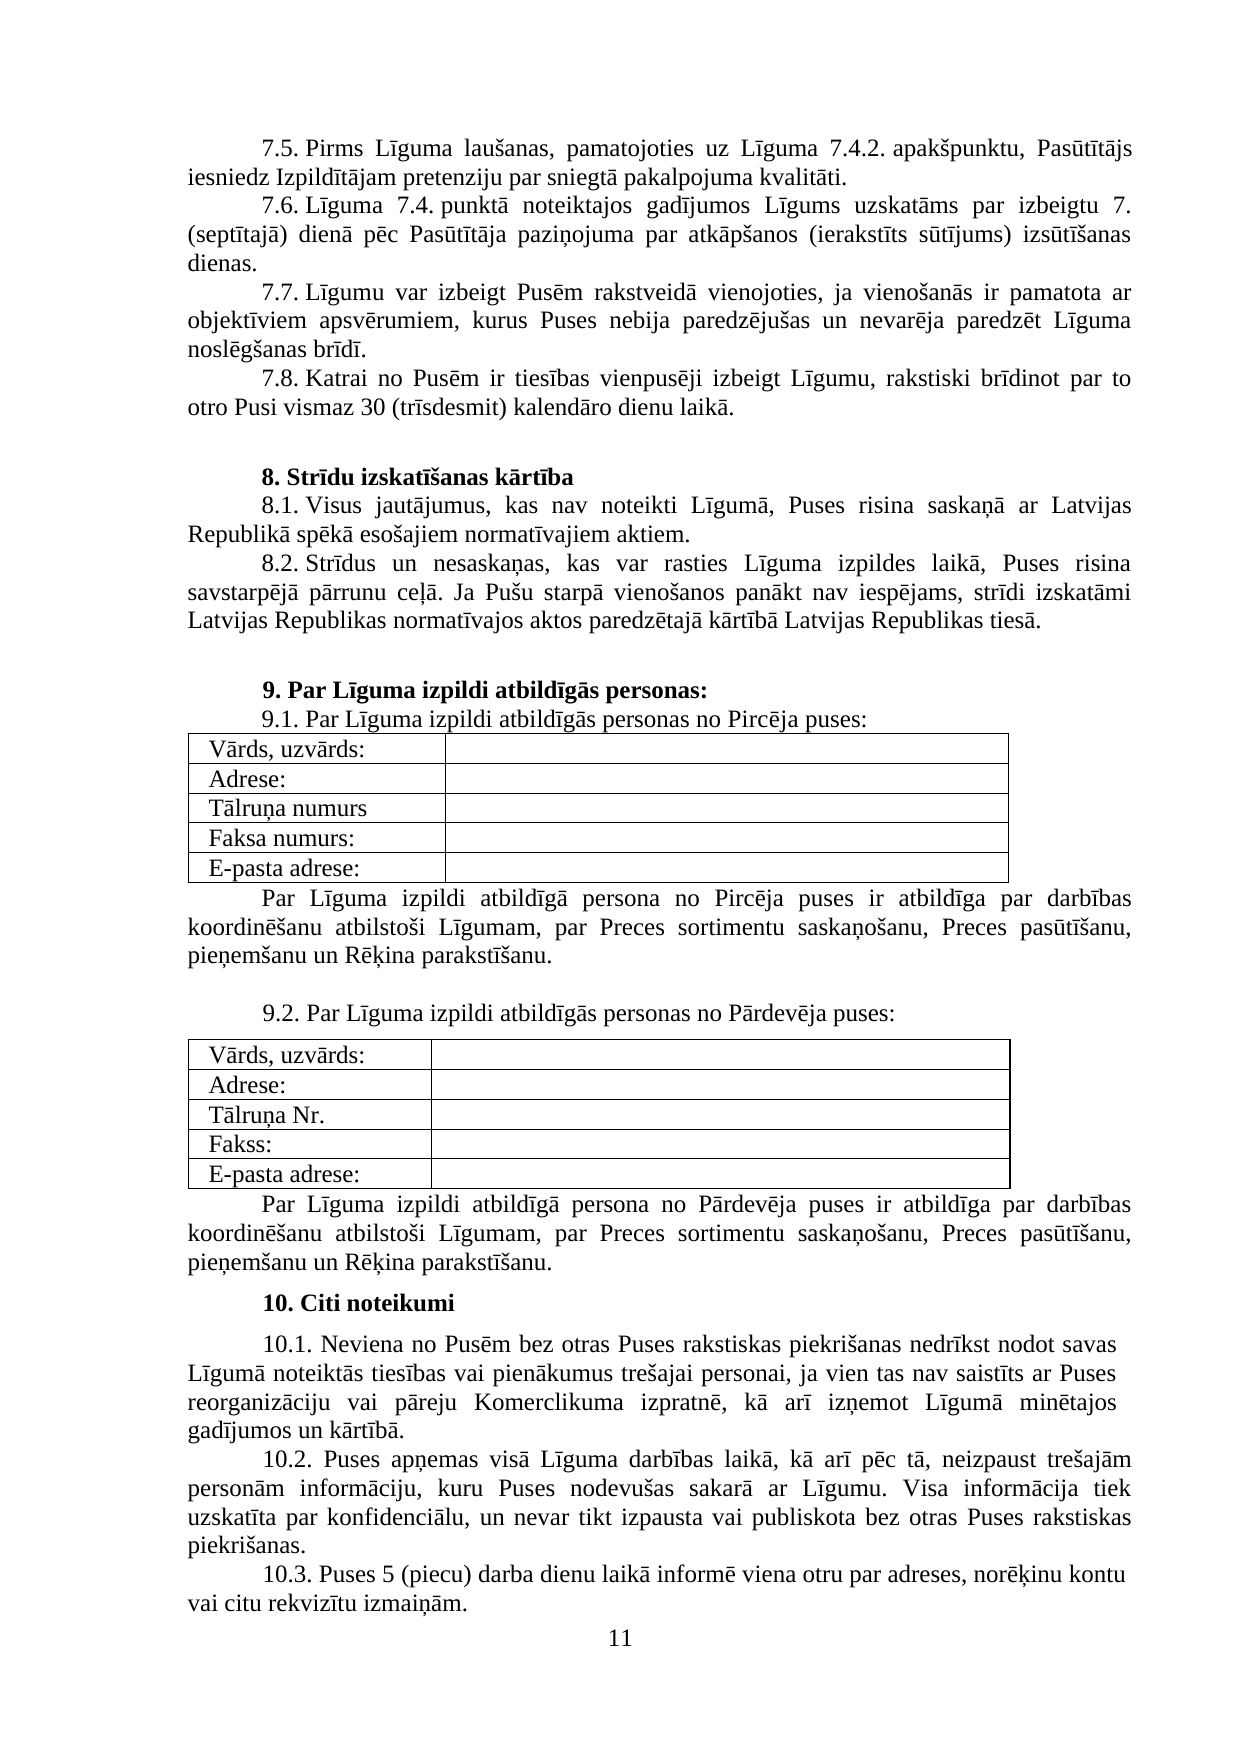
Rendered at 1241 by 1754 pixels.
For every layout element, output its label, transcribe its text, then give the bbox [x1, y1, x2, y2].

text 9. Par Līguma izpildi atbildīgās personas: [187, 675, 1127, 704]
table_cell Tālruņa Nr. [189, 1100, 431, 1128]
text 9.1. Par Līguma izpildi atbildīgās personas no Pircēja puses: [187, 704, 1068, 733]
table_cell [432, 1070, 1009, 1099]
table_cell [432, 1159, 1009, 1188]
text 7.5. Pirms Līguma laušanas, pamatojoties uz Līguma 7.4.2. apakšpunktu, Pasūtītājs iesniedz Izpildītājam pretenziju par sniegtā pakalpojuma kvalitāti. [187, 133, 1132, 190]
table_cell Faksa numurs: [189, 823, 445, 852]
table_cell [432, 1130, 1009, 1158]
table_header Vārds, uzvārds: [189, 734, 445, 763]
text Par Līguma izpildi atbildīgā persona no Pircēja puses ir atbildīga par darbības koordinēšanu atbilstoši Līgumam, par Preces sortimentu saskaņošanu, Preces pasūtīšanu, pieņemšanu un Rēķina parakstīšanu. [187, 883, 1132, 969]
table_cell Tālruņa numurs [189, 794, 445, 822]
text 10.2. Puses apņemas visā Līguma darbības laikā, kā arī pēc tā, neizpaust trešajām personām informāciju, kuru Puses nodevušas sakarā ar Līgumu. Visa informācija tiek uzskatīta par konfidenciālu, un nevar tikt izpausta vai publiskota bez otras Puses rakstiskas piekrišanas. [187, 1444, 1132, 1559]
text 7.8. Katrai no Pusēm ir tiesības vienpusēji izbeigt Līgumu, rakstiski brīdinot par to otro Pusi vismaz 30 (trīsdesmit) kalendāro dienu laikā. [187, 363, 1132, 420]
text 10.1. Neviena no Pusēm bez otras Puses rakstiskas piekrišanas nedrīkst nodot savas Līgumā noteiktās tiesības vai pienākumus trešajai personai, ja vien tas nav saistīts ar Puses reorganizāciju vai pāreju Komerclikuma izpratnē, kā arī izņemot Līgumā minētajos gadījumos un kārtībā. [187, 1329, 1118, 1444]
table_cell : [189, 1130, 431, 1158]
text 9.2. Par Līguma izpildi atbildīgās personas no Pārdevēja puses: [262, 998, 1068, 1027]
text 8. Strīdu izskatīšanas kārtība [187, 462, 1132, 490]
table_cell [446, 764, 1008, 792]
table_cell Adrese: [189, 1070, 431, 1099]
table_cell E-pasta adrese: [189, 853, 445, 882]
table_cell [432, 1100, 1009, 1128]
table_cell E-pasta adrese: [189, 1159, 431, 1188]
table_header [446, 734, 1008, 763]
text 8.2. Strīdus un nesaskaņas, kas var rasties Līguma izpildes laikā, Puses risina savstarpējā pārrunu ceļā. Ja Pušu starpā vienošanos panākt nav iespējams, strīdi izskatāmi Latvijas Republikas normatīvajos aktos paredzētajā kārtībā Latvijas Republikas tiesā. [187, 548, 1132, 634]
text 8.1. Visus jautājumus, kas nav noteikti Līgumā, Puses risina saskaņā ar Latvijas Republikā spēkā esošajiem normatīvajiem aktiem. [187, 490, 1132, 548]
table_cell [446, 794, 1008, 822]
text 10. Citi noteikumi [187, 1288, 1127, 1317]
table_cell [446, 823, 1008, 852]
text 7.7. Līgumu var izbeigt Pusēm rakstveidā vienojoties, ja vienošanās ir pamatota ar objektīviem apsvērumiem, kurus Puses nebija paredzējušas un nevarēja paredzēt Līguma noslēgšanas brīdī. [187, 277, 1132, 363]
text 7.6. Līguma 7.4. punktā noteiktajos gadījumos Līgums uzskatāms par izbeigtu 7.(septītajā) dienā pēc Pasūtītāja paziņojuma par atkāpšanos (ierakstīts sūtījums) izsūtīšanas dienas. [187, 190, 1132, 277]
text Par Līguma izpildi atbildīgā persona no Pārdevēja puses ir atbildīga par darbības koordinēšanu atbilstoši Līgumam, par Preces sortimentu saskaņošanu, Preces pasūtīšanu, pieņemšanu un Rēķina parakstīšanu. [187, 1189, 1132, 1275]
text 10.3. Puses 5 (piecu) darba dienu laikā informē viena otru par adreses, norēķinu kontu vai citu rekvizītu izmaiņām. [187, 1559, 1127, 1617]
table_cell Adrese: [189, 764, 445, 792]
table_header [432, 1040, 1009, 1069]
table_cell [446, 853, 1008, 882]
table_header Vārds, uzvārds: [189, 1040, 431, 1069]
